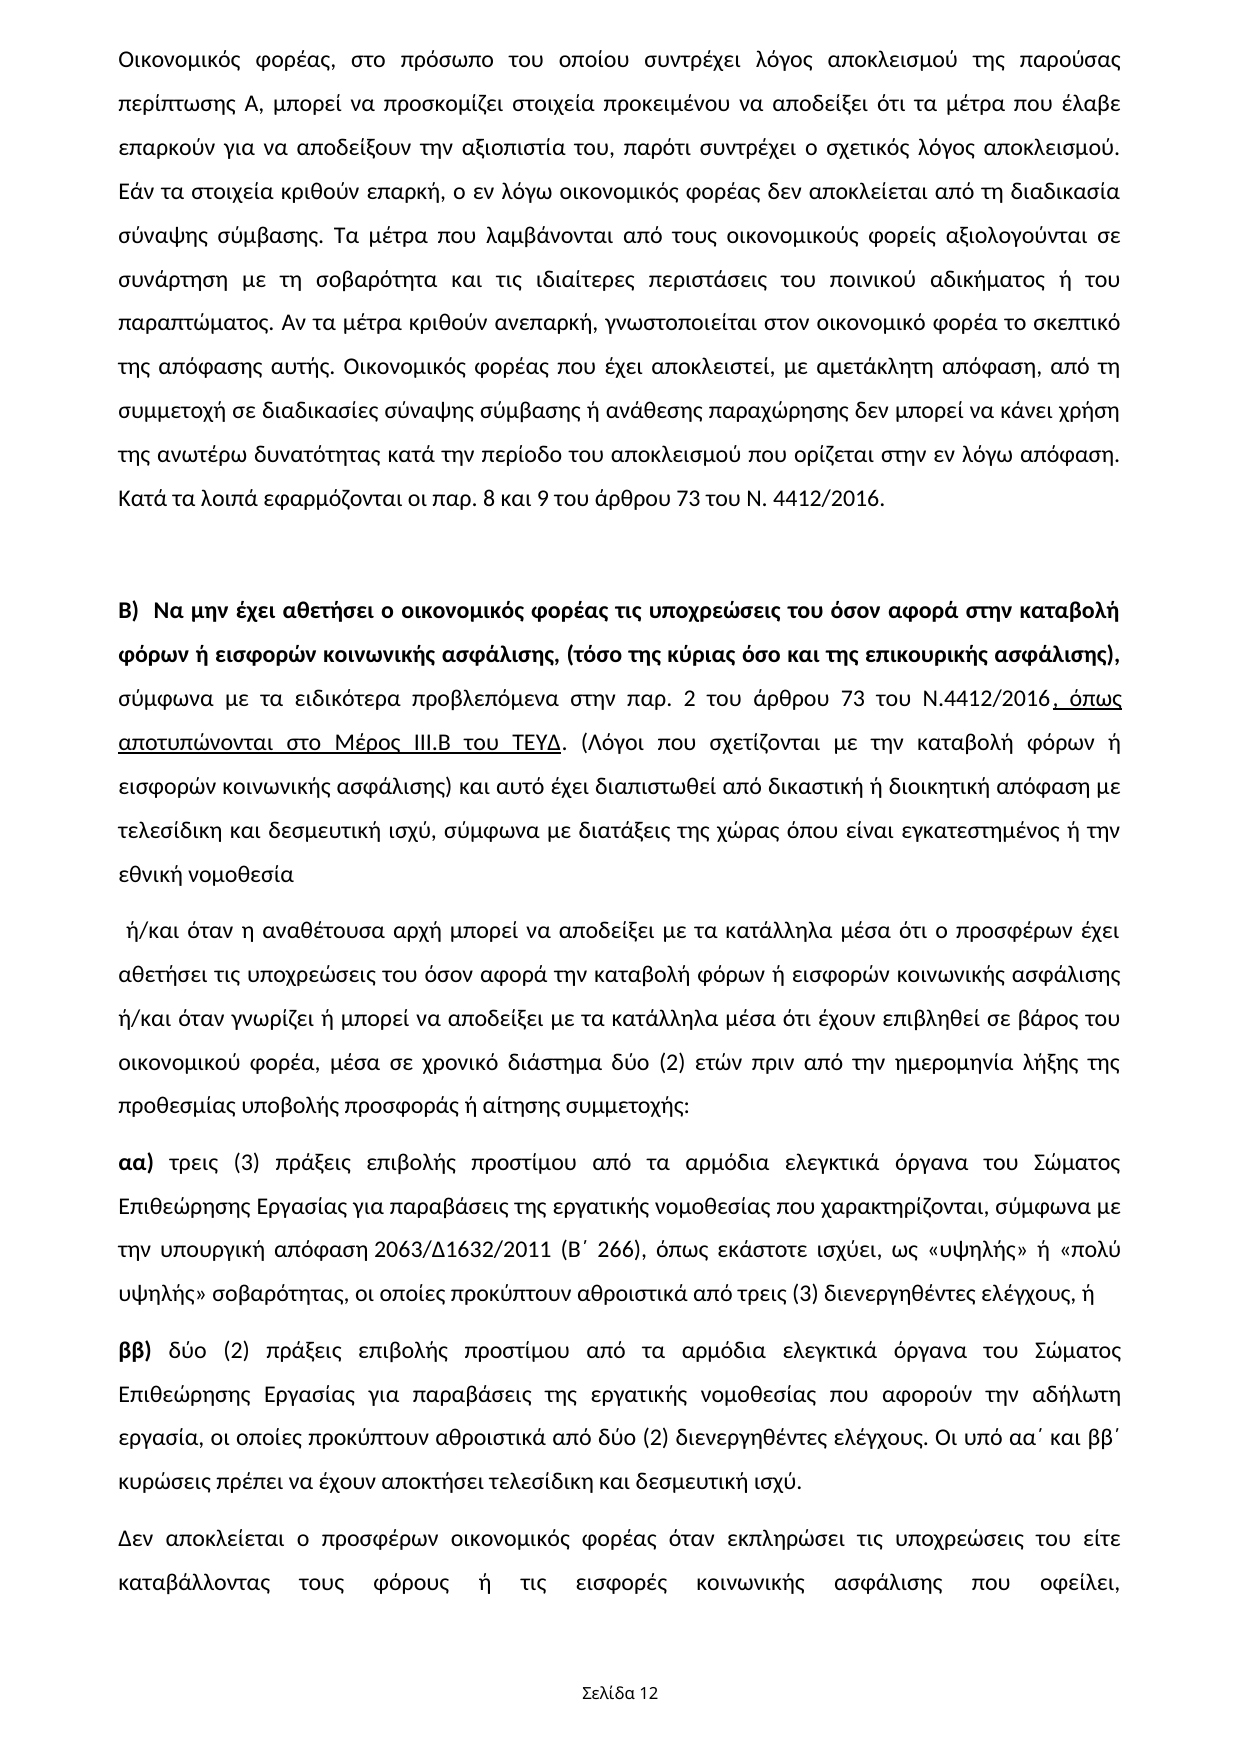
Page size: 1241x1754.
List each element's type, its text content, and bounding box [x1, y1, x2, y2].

text ή/και όταν η αναθέτουσα αρχή μπορεί να αποδείξει με τα κατάλληλα μέσα ότι ο προσφέρων έχει αθετήσει τις υποχρεώσεις του όσον αφορά την καταβολή φόρων ή εισφορών κοινωνικής ασφάλισης ή/και όταν γνωρίζει ή μπορεί να αποδείξει με τα κατάλληλα μέσα ότι έχουν επιβληθεί σε βάρος του οικονομικού φορέα, μέσα σε χρονικό διάστημα δύο (2) ετών πριν από την ημερομηνία λήξης της προθεσμίας υποβολής προσφοράς ή αίτησης συμμετοχής: [118, 915, 1122, 1120]
text Οικονομικός φορέας, στο πρόσωπο του οποίου συντρέχει λόγος αποκλεισμού της παρούσας περίπτωσης Α, μπορεί να προσκομίζει στοιχεία προκειμένου να αποδείξει ότι τα μέτρα που έλαβε επαρκούν για να αποδείξουν την αξιοπιστία του, παρότι συντρέχει ο σχετικός λόγος αποκλεισμού. Εάν τα στοιχεία κριθούν επαρκή, ο εν λόγω οικονομικός φορέας δεν αποκλείεται από τη διαδικασία σύναψης σύμβασης. Τα μέτρα που λαμβάνονται από τους οικονομικούς φορείς αξιολογούνται σε συνάρτηση με τη σοβαρότητα και τις ιδιαίτερες περιστάσεις του ποινικού αδικήματος ή του παραπτώματος. Αν τα μέτρα κριθούν ανεπαρκή, γνωστοποιείται στον οικονομικό φορέα το σκεπτικό της απόφασης αυτής. Οικονομικός φορέας που έχει αποκλειστεί, με αμετάκλητη απόφαση, από τη συμμετοχή σε διαδικασίες σύναψης σύμβασης ή ανάθεσης παραχώρησης δεν μπορεί να κάνει χρήση της ανωτέρω δυνατότητας κατά την περίοδο του αποκλεισμού που ορίζεται στην εν λόγω απόφαση. Κατά τα λοιπά εφαρμόζονται οι παρ. 8 και 9 του άρθρου 73 του Ν. 4412/2016. [118, 44, 1122, 512]
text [118, 1523, 1122, 1596]
text αα) τρεις (3) πράξεις επιβολής προστίμου από τα αρμόδια ελεγκτικά όργανα του Σώματος Επιθεώρησης Εργασίας για παραβάσεις της εργατικής νομοθεσίας που χαρακτηρίζονται, σύμφωνα με την υπουργική απόφαση 2063/Δ1632/2011 (Β΄ 266), όπως εκάστοτε ισχύει, ως «υψηλής» ή «πολύ υψηλής» σοβαρότητας, οι οποίες προκύπτουν αθροιστικά από τρεις (3) διενεργηθέντες ελέγχους, ή [118, 1147, 1122, 1308]
text ββ) δύο (2) πράξεις επιβολής προστίμου από τα αρμόδια ελεγκτικά όργανα του Σώματος Επιθεώρησης Εργασίας για παραβάσεις της εργατικής νομοθεσίας που αφορούν την αδήλωτη εργασία, οι οποίες προκύπτουν αθροιστικά από δύο (2) διενεργηθέντες ελέγχους. Οι υπό αα΄ και ββ΄ κυρώσεις πρέπει να έχουν αποκτήσει τελεσίδικη και δεσμευτική ισχύ. [118, 1335, 1122, 1496]
text Β) Να μην έχει αθετήσει ο οικονομικός φορέας τις υποχρεώσεις του όσον αφορά στην καταβολή φόρων ή εισφορών κοινωνικής ασφάλισης, (τόσο της κύριας όσο και της επικουρικής ασφάλισης), σύμφωνα με τα ειδικότερα προβλεπόμενα στην παρ. 2 του άρθρου 73 του Ν.4412/2016, όπως αποτυπώνονται στο Μέρος ΙΙΙ.Β του ΤΕΥΔ. (Λόγοι που σχετίζονται με την καταβολή φόρων ή εισφορών κοινωνικής ασφάλισης) και αυτό έχει διαπιστωθεί από δικαστική ή διοικητική απόφαση με τελεσίδικη και δεσμευτική ισχύ, σύμφωνα με διατάξεις της χώρας όπου είναι εγκατεστημένος ή την εθνική νομοθεσία [118, 596, 1122, 888]
